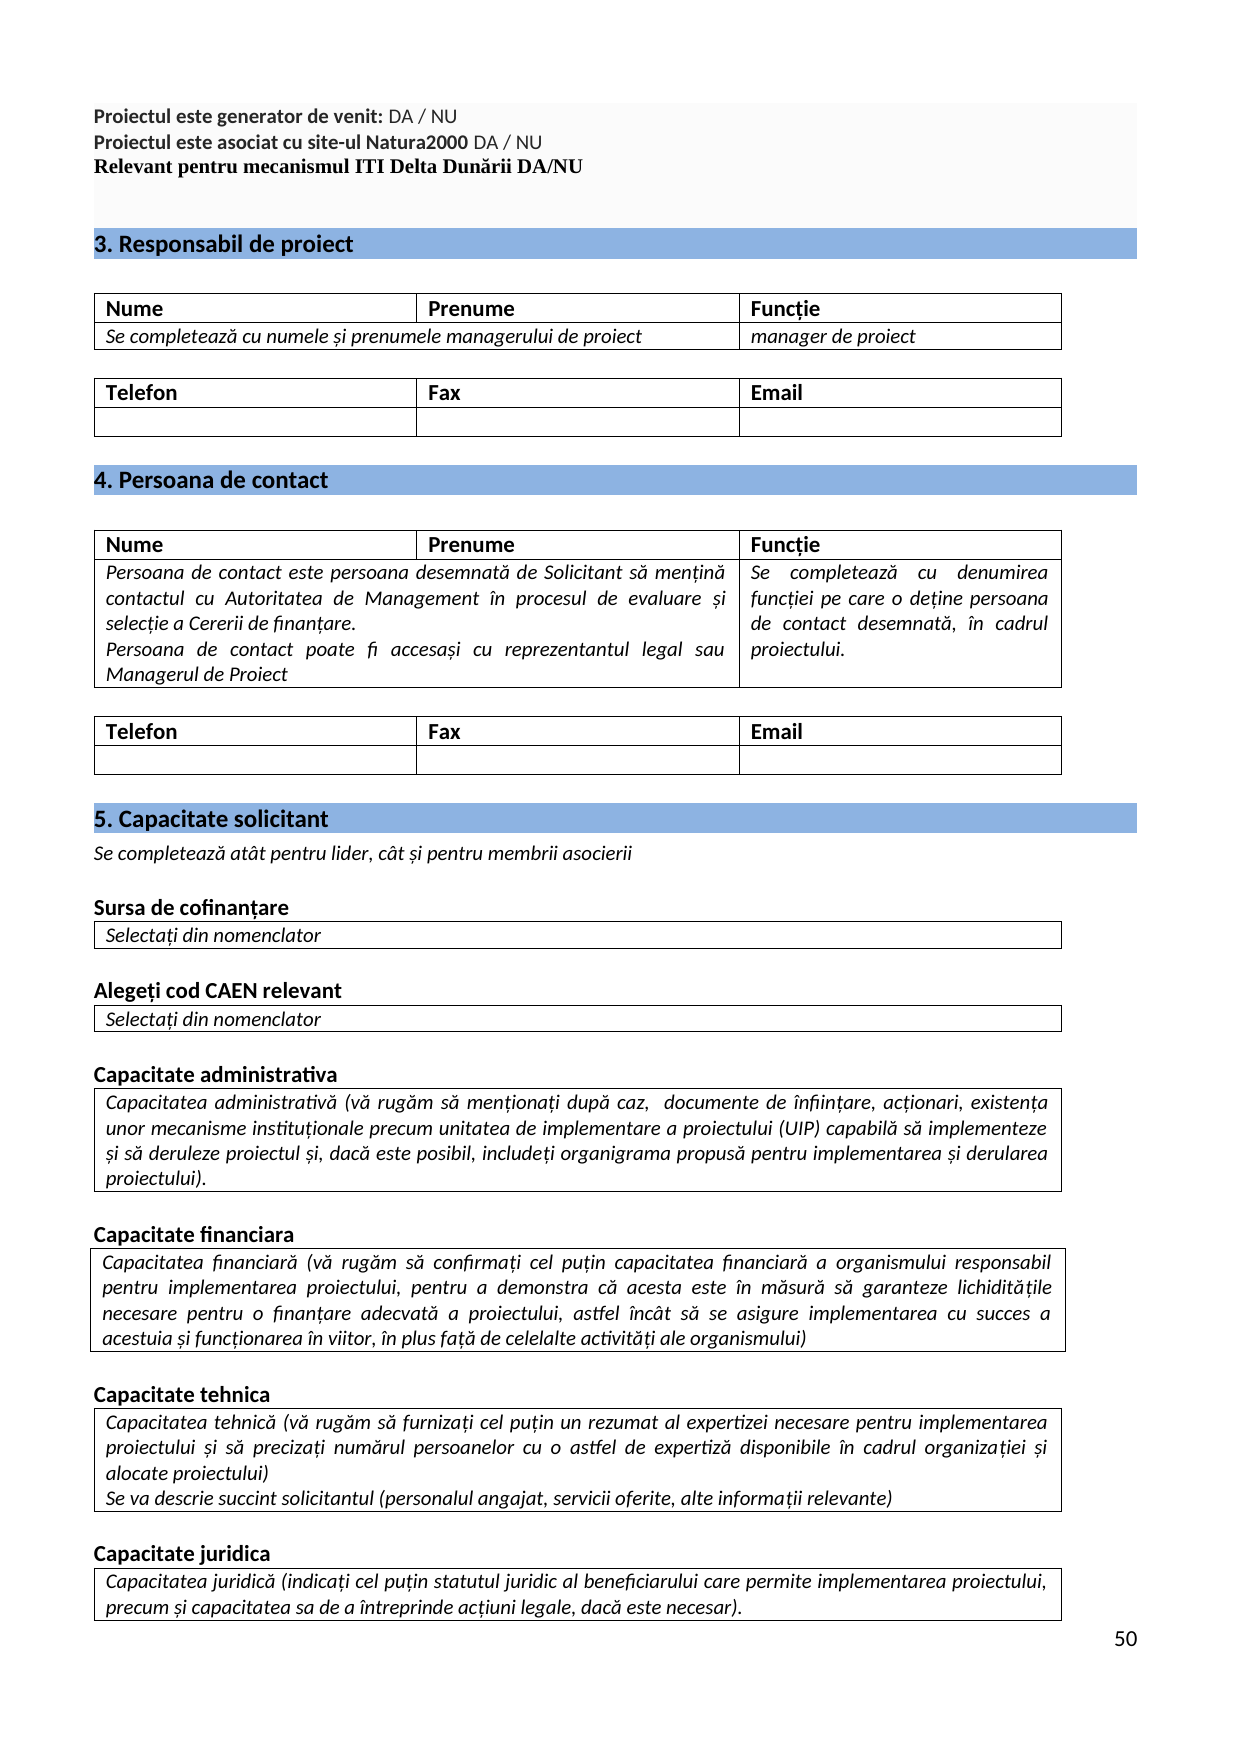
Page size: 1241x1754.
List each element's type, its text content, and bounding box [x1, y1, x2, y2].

table_header Capacitatea administrativă (vă rugăm să menționați după caz, documente de înființare, acționari, existența unor mecanisme instituționale precum unitatea de implementare a proiectului (UIP) capabilă să implementeze și să deruleze proiectul și, dacă este posibil, includeți organigrama propusă pentru implementarea și derularea proiectului). [95, 1089, 1061, 1191]
table_header Funcție [740, 531, 1061, 558]
table_header Prenume [417, 531, 739, 558]
text Proiectul este asociat cu site-ul Natura2000 DA / NU [94, 129, 1137, 154]
table_header Selectați din nomenclator [95, 922, 1061, 948]
text Capacitate financiara [94, 1220, 1137, 1248]
table_cell Se completează cu numele și prenumele managerului de proiect [95, 323, 739, 348]
table_header Telefon [95, 379, 416, 407]
table_cell [740, 408, 1061, 436]
table_header Nume [95, 294, 416, 322]
table_header Prenume [417, 294, 739, 322]
table_header Telefon [95, 717, 416, 745]
table_cell Persoana de contact este persoana desemnată de Solicitant să menţină contactul cu Autoritatea de Management în procesul de evaluare şi selecţie a Cererii de finanţare. Persoana de contact poate fi accesași cu reprezentantul legal sau Managerul de Proiect [95, 560, 739, 687]
table_cell [417, 408, 739, 436]
table_cell manager de proiect [740, 323, 1061, 348]
table_header Selectați din nomenclator [95, 1006, 1061, 1031]
table_header Fax [417, 717, 739, 745]
table_cell Se completează cu denumirea funcției pe care o deține persoana de contact desemnată, în cadrul proiectului. [740, 560, 1061, 687]
text Relevant pentru mecanismul ITI Delta Dunării DA/NU [94, 154, 1137, 178]
table_header Capacitatea financiară (vă rugăm să confirmați cel puțin capacitatea financiară a organismului responsabil pentru implementarea proiectului, pentru a demonstra că acesta este în măsură să garanteze lichiditățile necesare pentru o finanțare adecvată a proiectului, astfel încât să se asigure implementarea cu succes a acestuia și funcționarea în viitor, în plus față de celelalte activități ale organismului) [91, 1249, 1065, 1351]
table_header Capacitatea tehnică (vă rugăm să furnizați cel puțin un rezumat al expertizei necesare pentru implementarea proiectului și să precizați numărul persoanelor cu o astfel de expertiză disponibile în cadrul organizației și alocate proiectului) Se va descrie succint solicitantul (personalul angajat, servicii oferite, alte informații relevante) [95, 1409, 1061, 1511]
table_header Nume [95, 531, 416, 558]
text Capacitate juridica [94, 1539, 1137, 1568]
table_header Email [740, 379, 1061, 407]
table_header Email [740, 717, 1061, 745]
table_cell [95, 746, 416, 774]
table_header Capacitatea juridică (indicați cel puțin statutul juridic al beneficiarului care permite implementarea proiectului, precum și capacitatea sa de a întreprinde acțiuni legale, dacă este necesar). [95, 1569, 1061, 1619]
text Alegeți cod CAEN relevant [94, 977, 1137, 1005]
text Sursa de cofinanțare [94, 893, 1137, 921]
text Se completează atât pentru lider, cât și pentru membrii asocierii [94, 840, 1137, 865]
table_cell [417, 746, 739, 774]
text Capacitate administrativa [94, 1060, 1137, 1088]
table_header Funcție [740, 294, 1061, 322]
table_header Fax [417, 379, 739, 407]
table_cell [740, 746, 1061, 774]
subtitle 4. Persoana de contact [94, 465, 1137, 495]
subtitle 5. Capacitate solicitant [94, 803, 1137, 833]
subtitle 3. Responsabil de proiect [94, 228, 1137, 259]
table_cell [95, 408, 416, 436]
text Capacitate tehnica [94, 1380, 1137, 1408]
text Proiectul este generator de venit: DA / NU [94, 103, 1137, 129]
